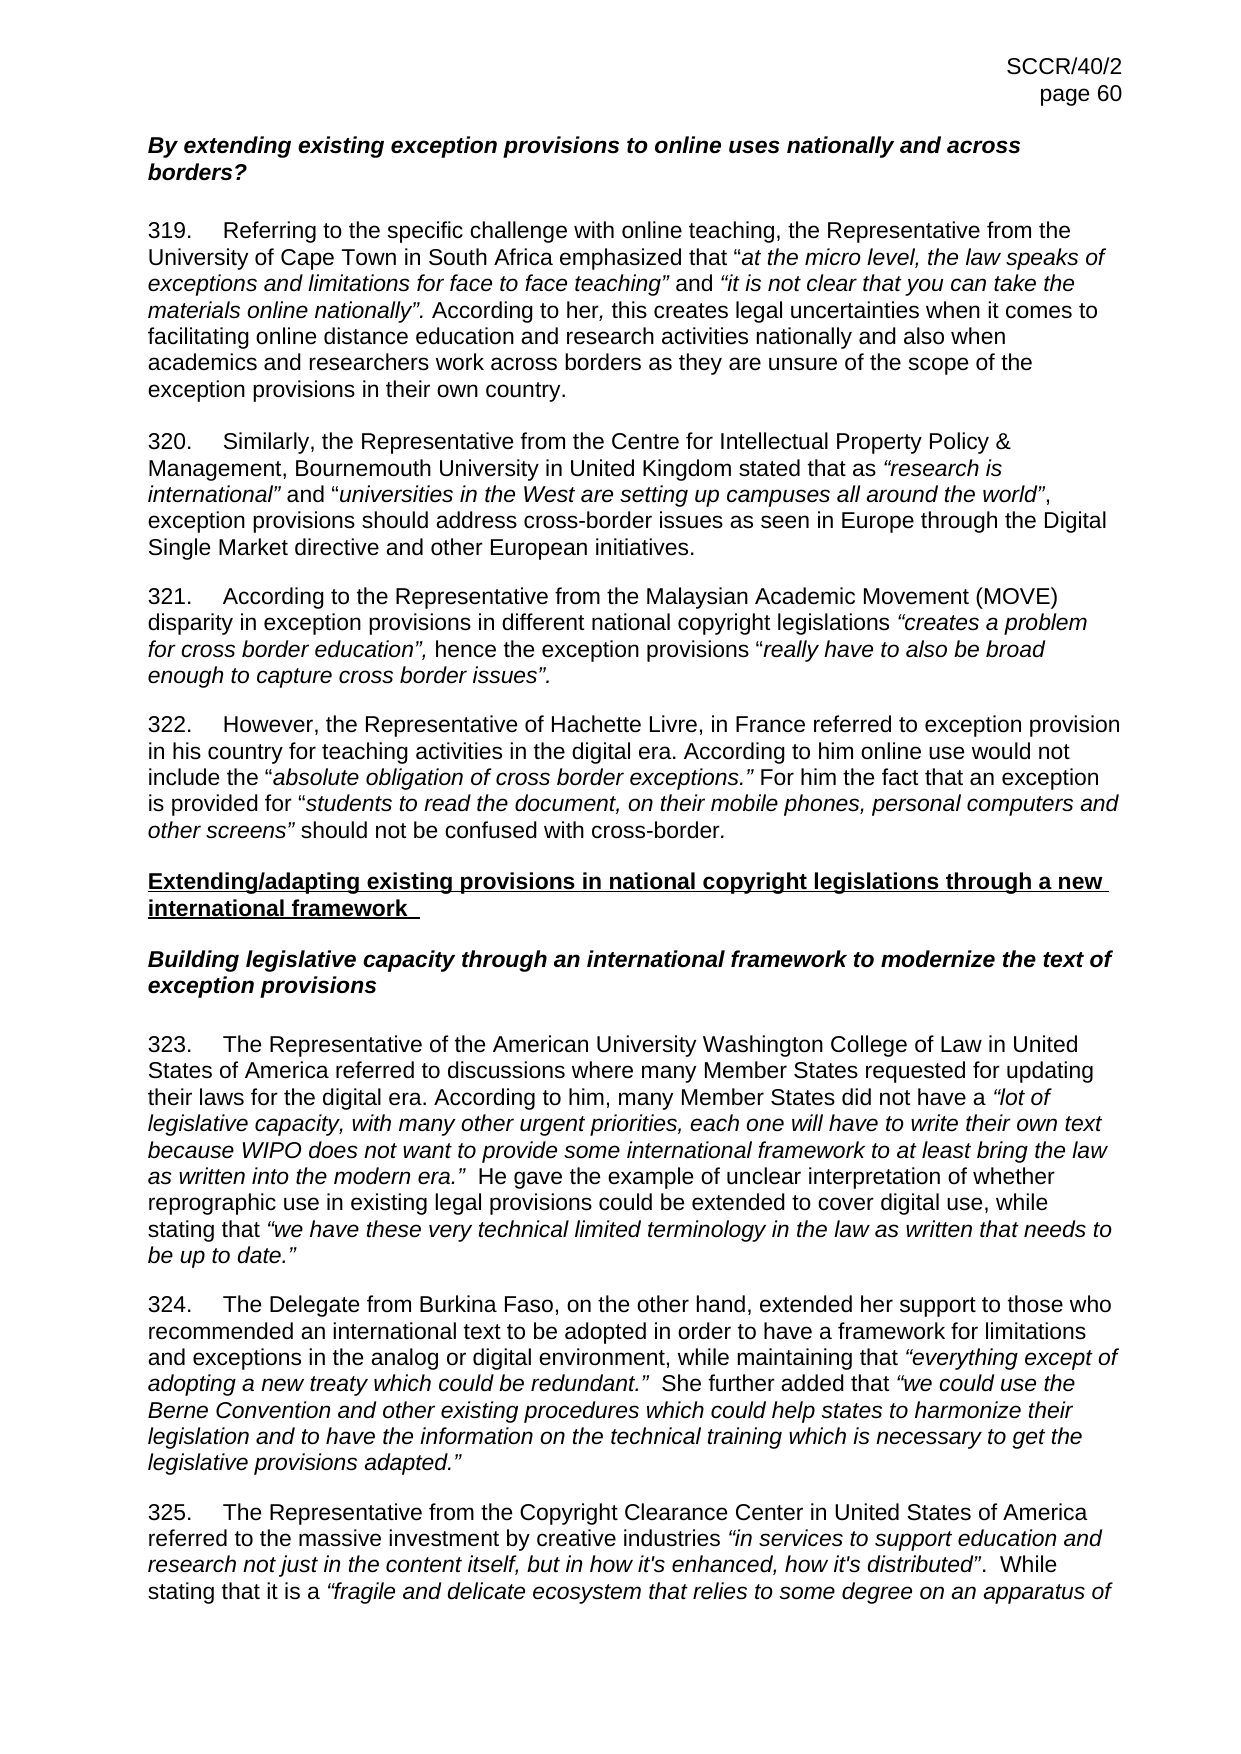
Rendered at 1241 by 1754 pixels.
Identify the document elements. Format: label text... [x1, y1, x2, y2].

subtitle Extending/adapting existing provisions in national copyright legislations through a new international framework [148, 868, 1122, 921]
list The Delegate from Burkina Faso, on the other hand, extended her support to those who recommended an international text to be adopted in order to have a framework for limitations and exceptions in the analog or digital environment, while maintaining that “everything except of adopting a new treaty which could be redundant.” She further added that “we could use the Berne Convention and other existing procedures which could help states to harmonize their legislation and to have the information on the technical training which is necessary to get the legislative provisions adapted.” [148, 1291, 1122, 1476]
list According to the Representative from the Malaysian Academic Movement (MOVE) disparity in exception provisions in different national copyright legislations “creates a problem for cross border education”, hence the exception provisions “really have to also be broad enough to capture cross border issues”. [148, 583, 1122, 688]
list Similarly, the Representative from the Centre for Intellectual Property Policy & Management, Bournemouth University in United Kingdom stated that as “research is international” and “universities in the West are setting up campuses all around the world”, exception provisions should address cross-border issues as seen in Europe through the Digital Single Market directive and other European initiatives. [148, 428, 1122, 560]
list The Representative of the American University Washington College of Law in United States of America referred to discussions where many Member States requested for updating their laws for the digital era. According to him, many Member States did not have a “lot of legislative capacity, with many other urgent priorities, each one will have to write their own text because WIPO does not want to provide some international framework to at least bring the law as written into the modern era.” He gave the example of unclear interpretation of whether reprographic use in existing legal provisions could be extended to cover digital use, while stating that “we have these very technical limited terminology in the law as written that needs to be up to date.” [148, 1031, 1122, 1268]
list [148, 1499, 1122, 1604]
list Referring to the specific challenge with online teaching, the Representative from the University of Cape Town in South Africa emphasized that “at the micro level, the law speaks of exceptions and limitations for face to face teaching” and “it is not clear that you can take the materials online nationally”. According to her, this creates legal uncertainties when it comes to facilitating online distance education and research activities nationally and also when academics and researchers work across borders as they are unsure of the scope of the exception provisions in their own country. [148, 217, 1122, 402]
list However, the Representative of Hachette Livre, in France referred to exception provision in his country for teaching activities in the digital era. According to him online use would not include the “absolute obligation of cross border exceptions.” For him the fact that an exception is provided for “students to read the document, on their mobile phones, personal computers and other screens” should not be confused with cross-border. [148, 711, 1122, 843]
subtitle By extending existing exception provisions to online uses nationally and across borders? [148, 132, 1122, 185]
subtitle Building legislative capacity through an international framework to modernize the text of exception provisions [148, 946, 1122, 998]
